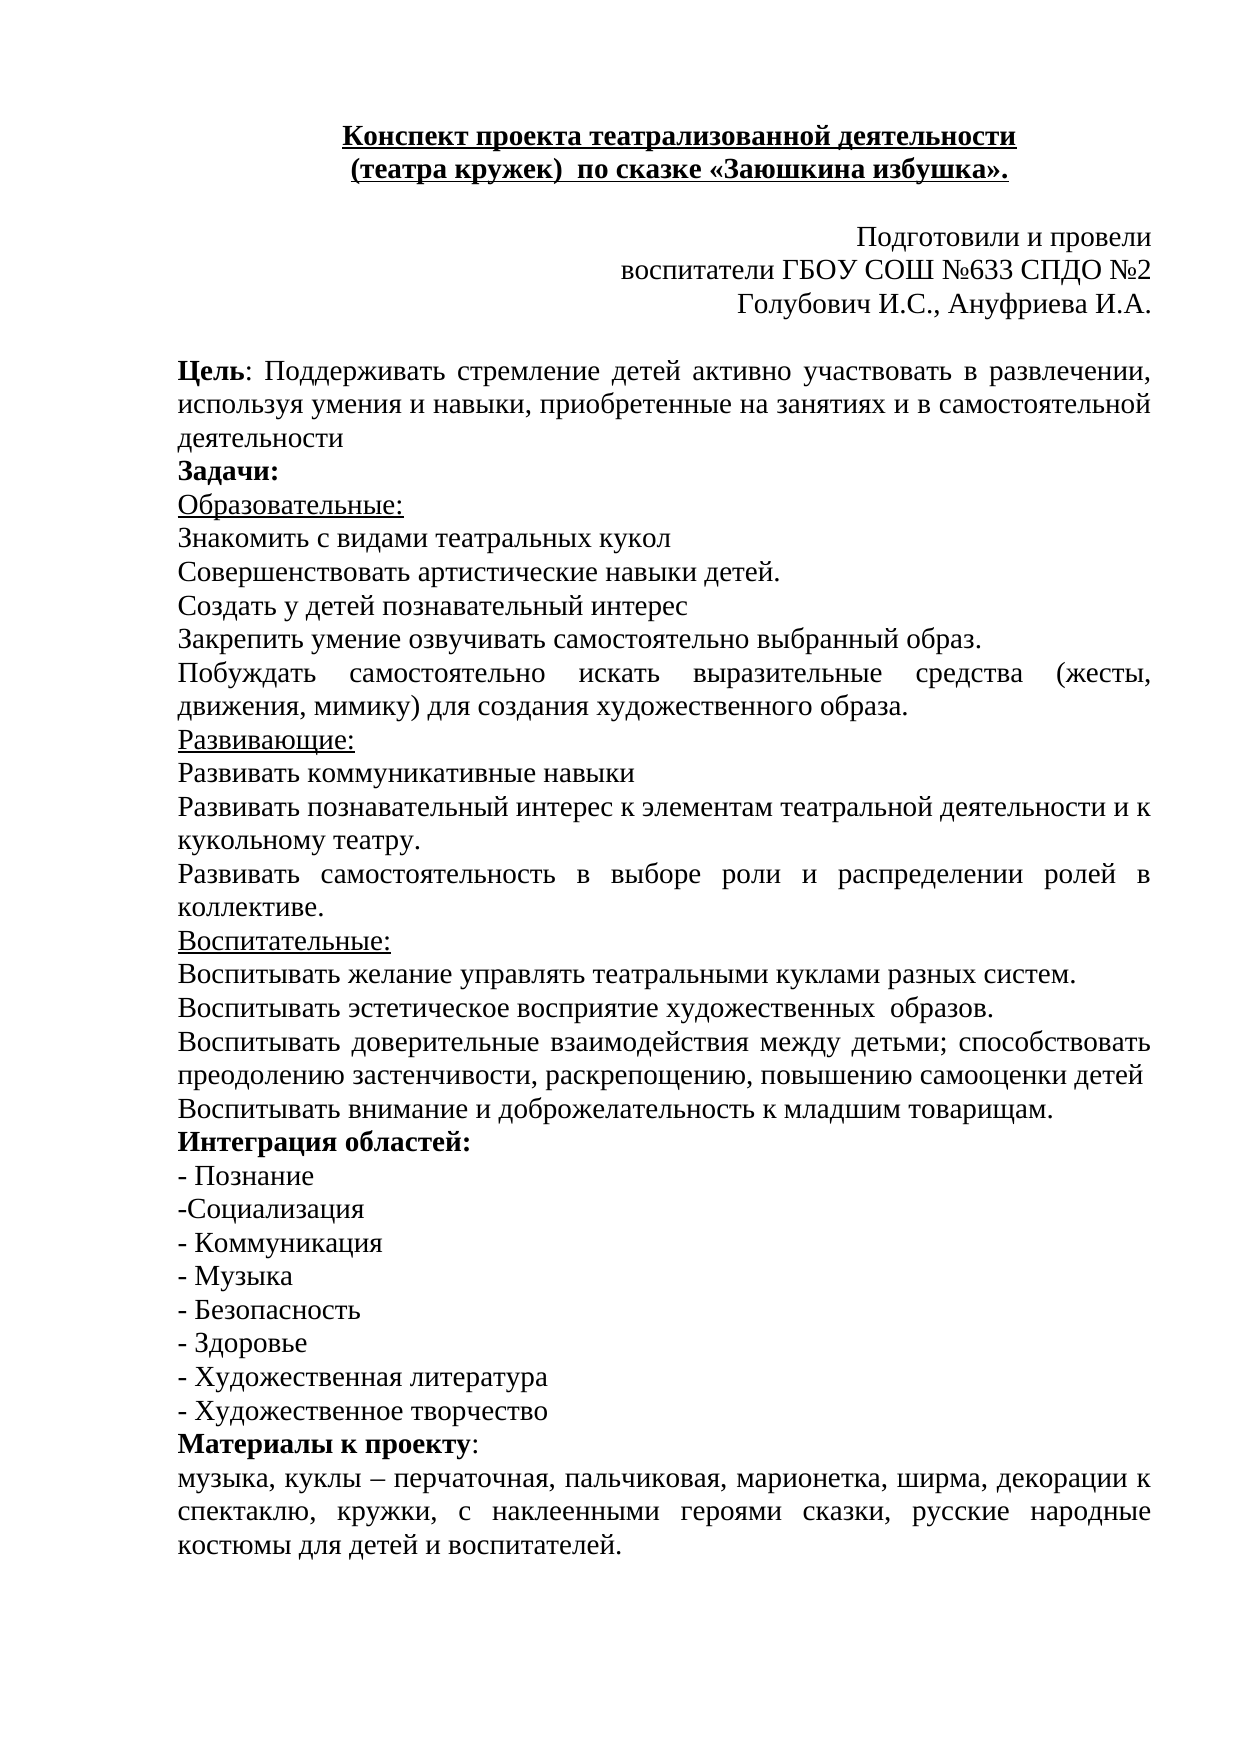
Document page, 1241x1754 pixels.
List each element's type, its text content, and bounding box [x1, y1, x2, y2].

text - Коммуникация [177, 1225, 1152, 1258]
text Развивающие: [177, 722, 1152, 755]
text Материалы к проекту: [177, 1426, 1152, 1460]
text -Социализация [177, 1191, 1152, 1225]
text Совершенствовать артистические навыки детей. [177, 554, 1152, 588]
text Воспитывать желание управлять театральными куклами разных систем. [177, 957, 1152, 990]
text музыка, куклы – перчаточная, пальчиковая, марионетка, ширма, декорации к спектаклю, кружки, с наклеенными героями сказки, русские народные костюмы для детей и воспитателей. [177, 1460, 1152, 1560]
text Побуждать самостоятельно искать выразительные средства (жесты, движения, мимику) для создания художественного образа. [177, 655, 1152, 722]
text Воспитательные: [177, 923, 1152, 957]
text - Музыка [177, 1258, 1152, 1292]
text Знакомить с видами театральных кукол [177, 521, 1152, 554]
text - Познание [177, 1158, 1152, 1191]
text воспитатели ГБОУ СОШ №633 СПДО №2 [177, 252, 1152, 286]
text Конспект проекта театрализованной деятельности [177, 118, 1152, 152]
text Развивать познавательный интерес к элементам театральной деятельности и к кукольному театру. [177, 789, 1152, 856]
text - Здоровье [177, 1326, 1152, 1359]
text Голубович И.С., Ануфриева И.А. [177, 286, 1152, 319]
text Воспитывать эстетическое восприятие художественных образов. [177, 990, 1152, 1024]
text Воспитывать внимание и доброжелательность к младшим товарищам. [177, 1091, 1152, 1124]
text - Художественное творчество [177, 1393, 1152, 1426]
text Закрепить умение озвучивать самостоятельно выбранный образ. [177, 621, 1152, 655]
text - Безопасность [177, 1292, 1152, 1326]
text - Художественная литература [177, 1359, 1152, 1393]
text Образовательные: [177, 487, 1152, 521]
text Воспитывать доверительные взаимодействия между детьми; способствовать преодолению застенчивости, раскрепощению, повышению самооценки детей [177, 1024, 1152, 1091]
text Подготовили и провели [177, 219, 1152, 252]
text Интеграция областей: [177, 1124, 1152, 1158]
text Цель: Поддерживать стремление детей активно участвовать в развлечении, используя умения и навыки, приобретенные на занятиях и в самостоятельной деятельности [177, 353, 1152, 453]
text Создать у детей познавательный интерес [177, 588, 1152, 621]
text Развивать самостоятельность в выборе роли и распределении ролей в коллективе. [177, 856, 1152, 923]
text (театра кружек) по сказке «Заюшкина избушка». [177, 152, 1152, 185]
text Развивать коммуникативные навыки [177, 755, 1152, 789]
text Задачи: [177, 453, 1152, 487]
